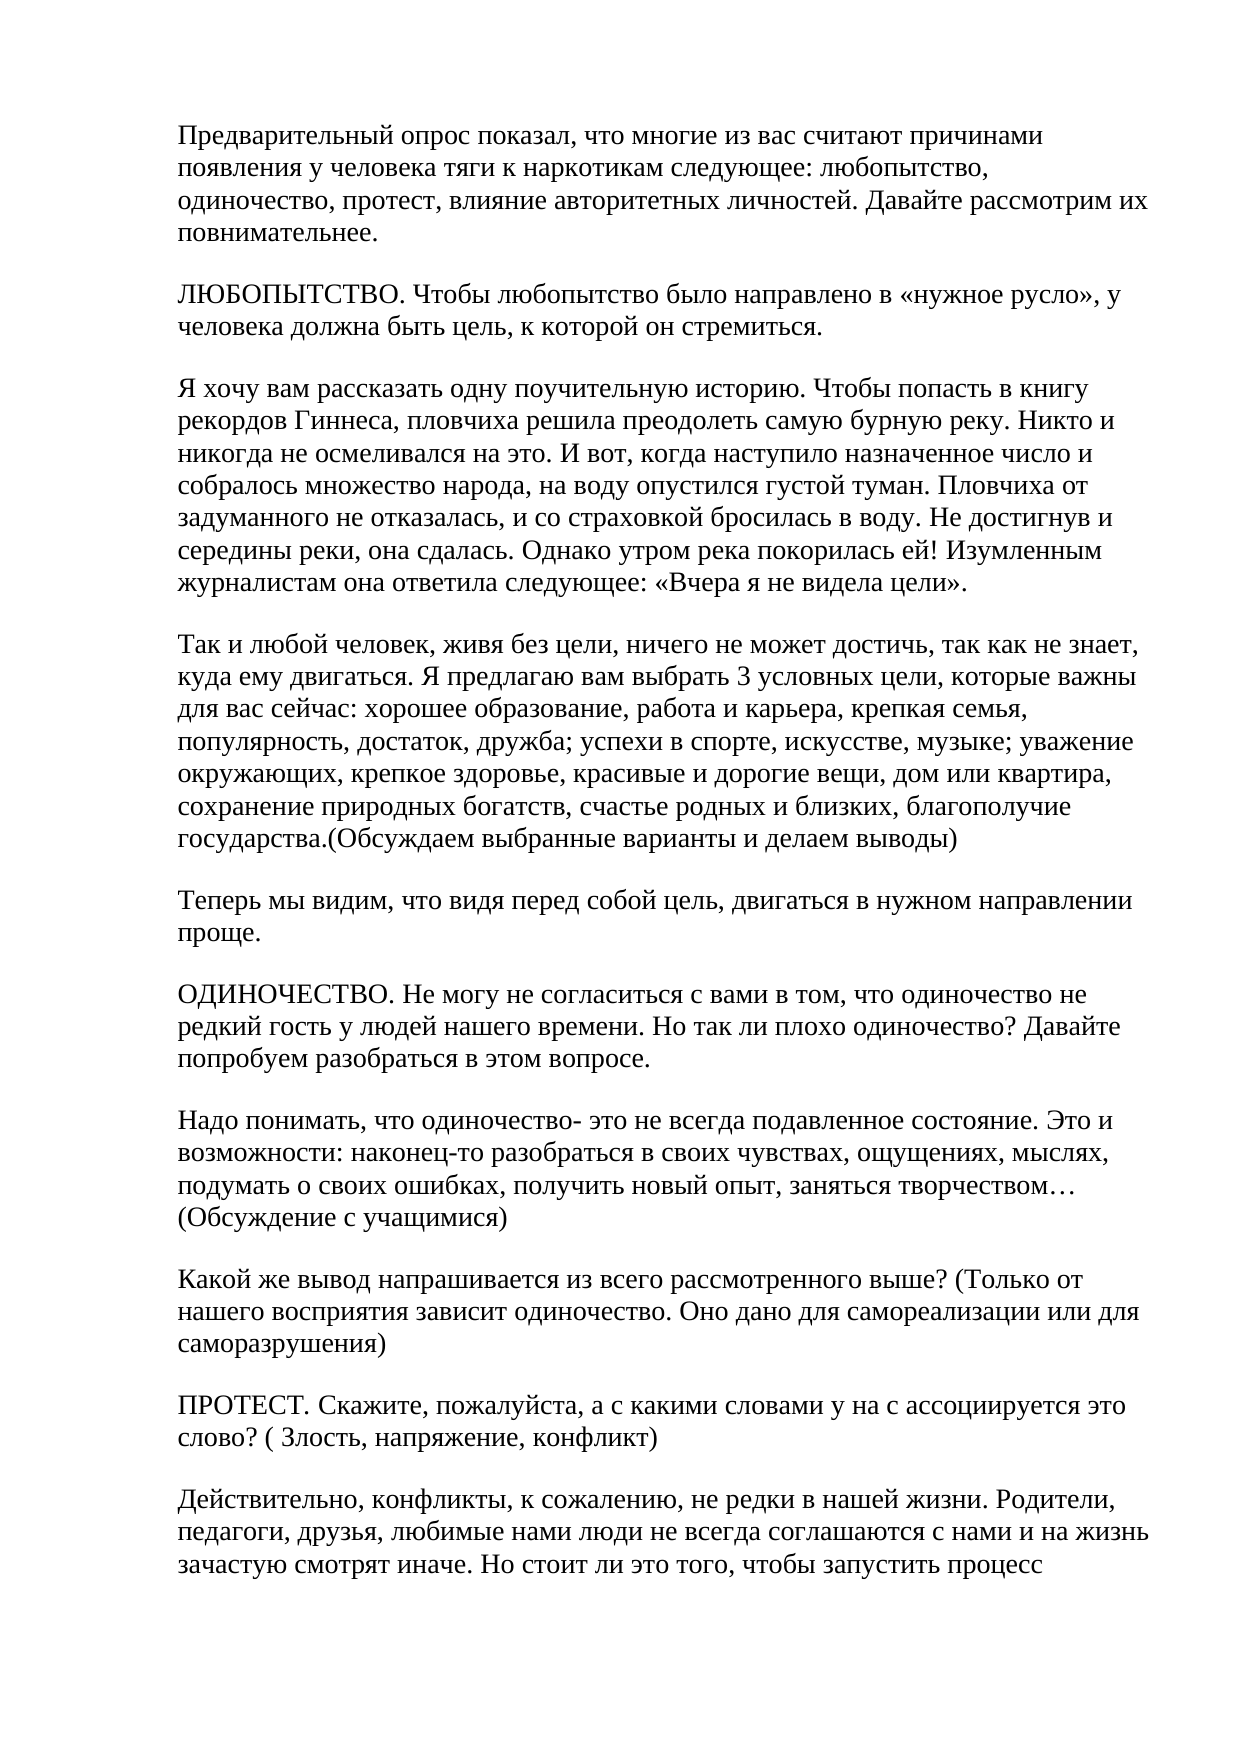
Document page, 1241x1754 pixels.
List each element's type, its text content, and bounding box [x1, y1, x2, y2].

text Какой же вывод напрашивается из всего рассмотренного выше? (Только от нашего восприятия зависит одиночество. Оно дано для самореализации или для саморазрушения) [177, 1262, 1152, 1359]
text ПРОТЕСТ. Скажите, пожалуйста, а с какими словами у на с ассоциируется это слово? ( Злость, напряжение, конфликт) [177, 1388, 1152, 1453]
text Я хочу вам рассказать одну поучительную историю. Чтобы попасть в книгу рекордов Гиннеса, пловчиха решила преодолеть самую бурную реку. Никто и никогда не осмеливался на это. И вот, когда наступило назначенное число и собралось множество народа, на воду опустился густой туман. Пловчиха от задуманного не отказалась, и со страховкой бросилась в воду. Не достигнув и середины реки, она сдалась. Однако утром река покорилась ей! Изумленным журналистам она ответила следующее: «Вчера я не видела цели». [177, 371, 1152, 598]
text Предварительный опрос показал, что многие из вас считают причинами появления у человека тяги к наркотикам следующее: любопытство, одиночество, протест, влияние авторитетных личностей. Давайте рассмотрим их повнимательнее. [177, 118, 1152, 248]
text Так и любой человек, живя без цели, ничего не может достичь, так как не знает, куда ему двигаться. Я предлагаю вам выбрать 3 условных цели, которые важны для вас сейчас: хорошее образование, работа и карьера, крепкая семья, популярность, достаток, дружба; успехи в спорте, искусстве, музыке; уважение окружающих, крепкое здоровье, красивые и дорогие вещи, дом или квартира, сохранение природных богатств, счастье родных и близких, благополучие государства.(Обсуждаем выбранные варианты и делаем выводы) [177, 627, 1152, 853]
text Надо понимать, что одиночество- это не всегда подавленное состояние. Это и возможности: наконец-то разобраться в своих чувствах, ощущениях, мыслях, подумать о своих ошибках, получить новый опыт, заняться творчеством…(Обсуждение с учащимися) [177, 1103, 1152, 1233]
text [177, 1482, 1152, 1579]
text ОДИНОЧЕСТВО. Не могу не согласиться с вами в том, что одиночество не редкий гость у людей нашего времени. Но так ли плохо одиночество? Давайте попробуем разобраться в этом вопросе. [177, 977, 1152, 1074]
text Теперь мы видим, что видя перед собой цель, двигаться в нужном направлении проще. [177, 883, 1152, 947]
text ЛЮБОПЫТСТВО. Чтобы любопытство было направлено в «нужное русло», у человека должна быть цель, к которой он стремиться. [177, 277, 1152, 342]
